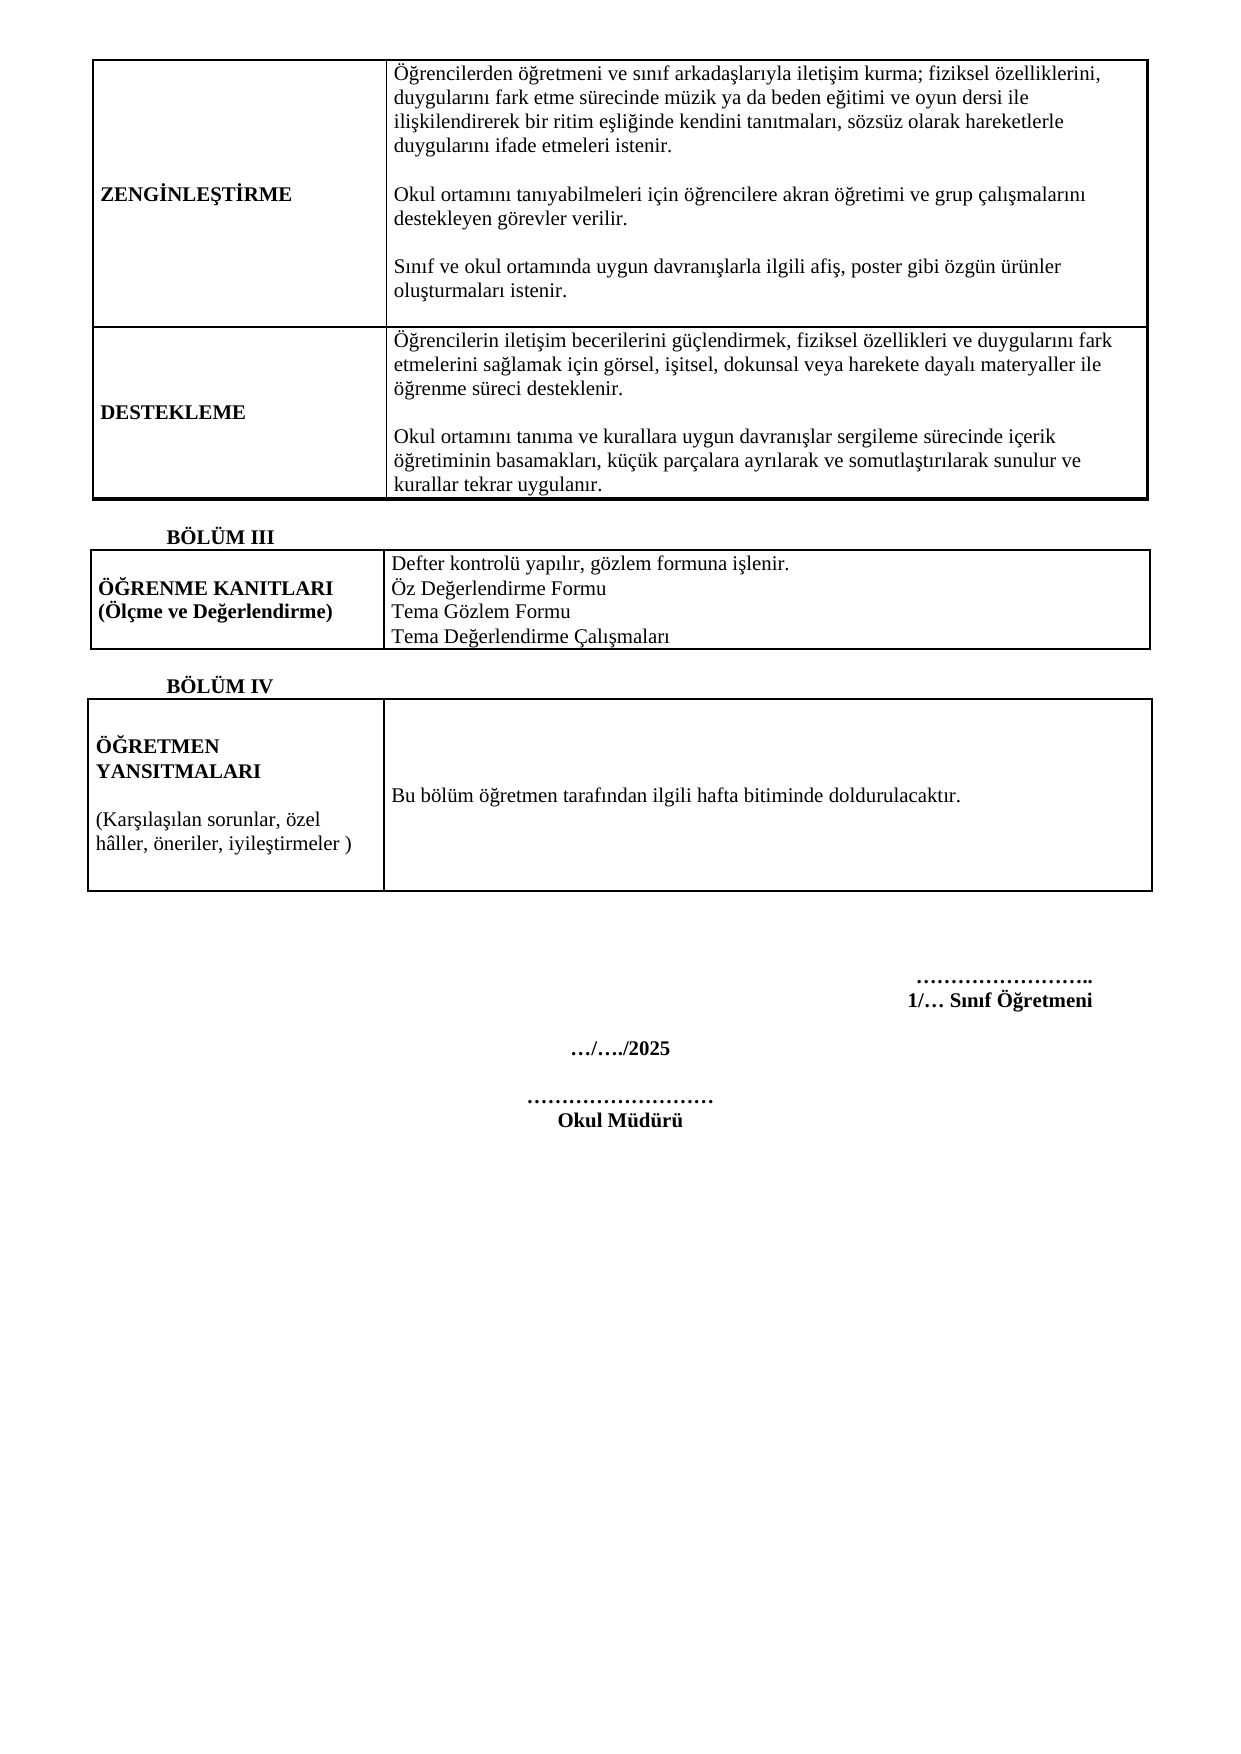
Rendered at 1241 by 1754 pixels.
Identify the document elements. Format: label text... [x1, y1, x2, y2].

table_cell Öğrencilerin iletişim becerilerini güçlendirmek, fiziksel özellikleri ve duygularını fark etmelerini sağlamak için görsel, işitsel, dokunsal veya harekete dayalı materyaller ile öğrenme süreci desteklenir. Okul ortamını tanıma ve kurallara uygun davranışlar sergileme sürecinde içerik öğretiminin basamakları, küçük parçalara ayrılarak ve somutlaştırılarak sunulur ve kurallar tekrar uygulanır. [387, 328, 1146, 496]
table_header ÖĞRENME KANITLARI (Ölçme ve Değerlendirme) [92, 551, 383, 648]
table_header Defter kontrolü yapılır, gözlem formuna işlenir. Öz Değerlendirme Formu Tema Gözlem Formu Tema Değerlendirme Çalışmaları [385, 551, 1149, 648]
table_cell DESTEKLEME [94, 328, 386, 496]
subtitle BÖLÜM III [148, 525, 1093, 549]
text …/…./2025 [148, 1036, 1093, 1060]
table_cell Öğrencilerden öğretmeni ve sınıf arkadaşlarıyla iletişim kurma; fiziksel özelliklerini, duygularını fark etme sürecinde müzik ya da beden eğitimi ve oyun dersi ile ilişkilendirerek bir ritim eşliğinde kendini tanıtmaları, sözsüz olarak hareketlerle duygularını ifade etmeleri istenir. Okul ortamını tanıyabilmeleri için öğrencilere akran öğretimi ve grup çalışmalarını destekleyen görevler verilir. Sınıf ve okul ortamında uygun davranışlarla ilgili afiş, poster gibi özgün ürünler oluşturmaları istenir. [387, 61, 1146, 326]
text Okul Müdürü [148, 1108, 1093, 1132]
subtitle BÖLÜM IV [148, 674, 1093, 698]
text …………………….. [148, 964, 1093, 988]
text ……………………… [148, 1084, 1093, 1108]
table_header ÖĞRETMEN YANSITMALARI (Karşılaşılan sorunlar, özel hâller, öneriler, iyileştirmeler ) [89, 700, 383, 889]
table_header Bu bölüm öğretmen tarafından ilgili hafta bitiminde doldurulacaktır. [385, 700, 1151, 889]
table_cell ZENGİNLEŞTİRME [94, 61, 386, 326]
text 1/… Sınıf Öğretmeni [148, 988, 1093, 1012]
